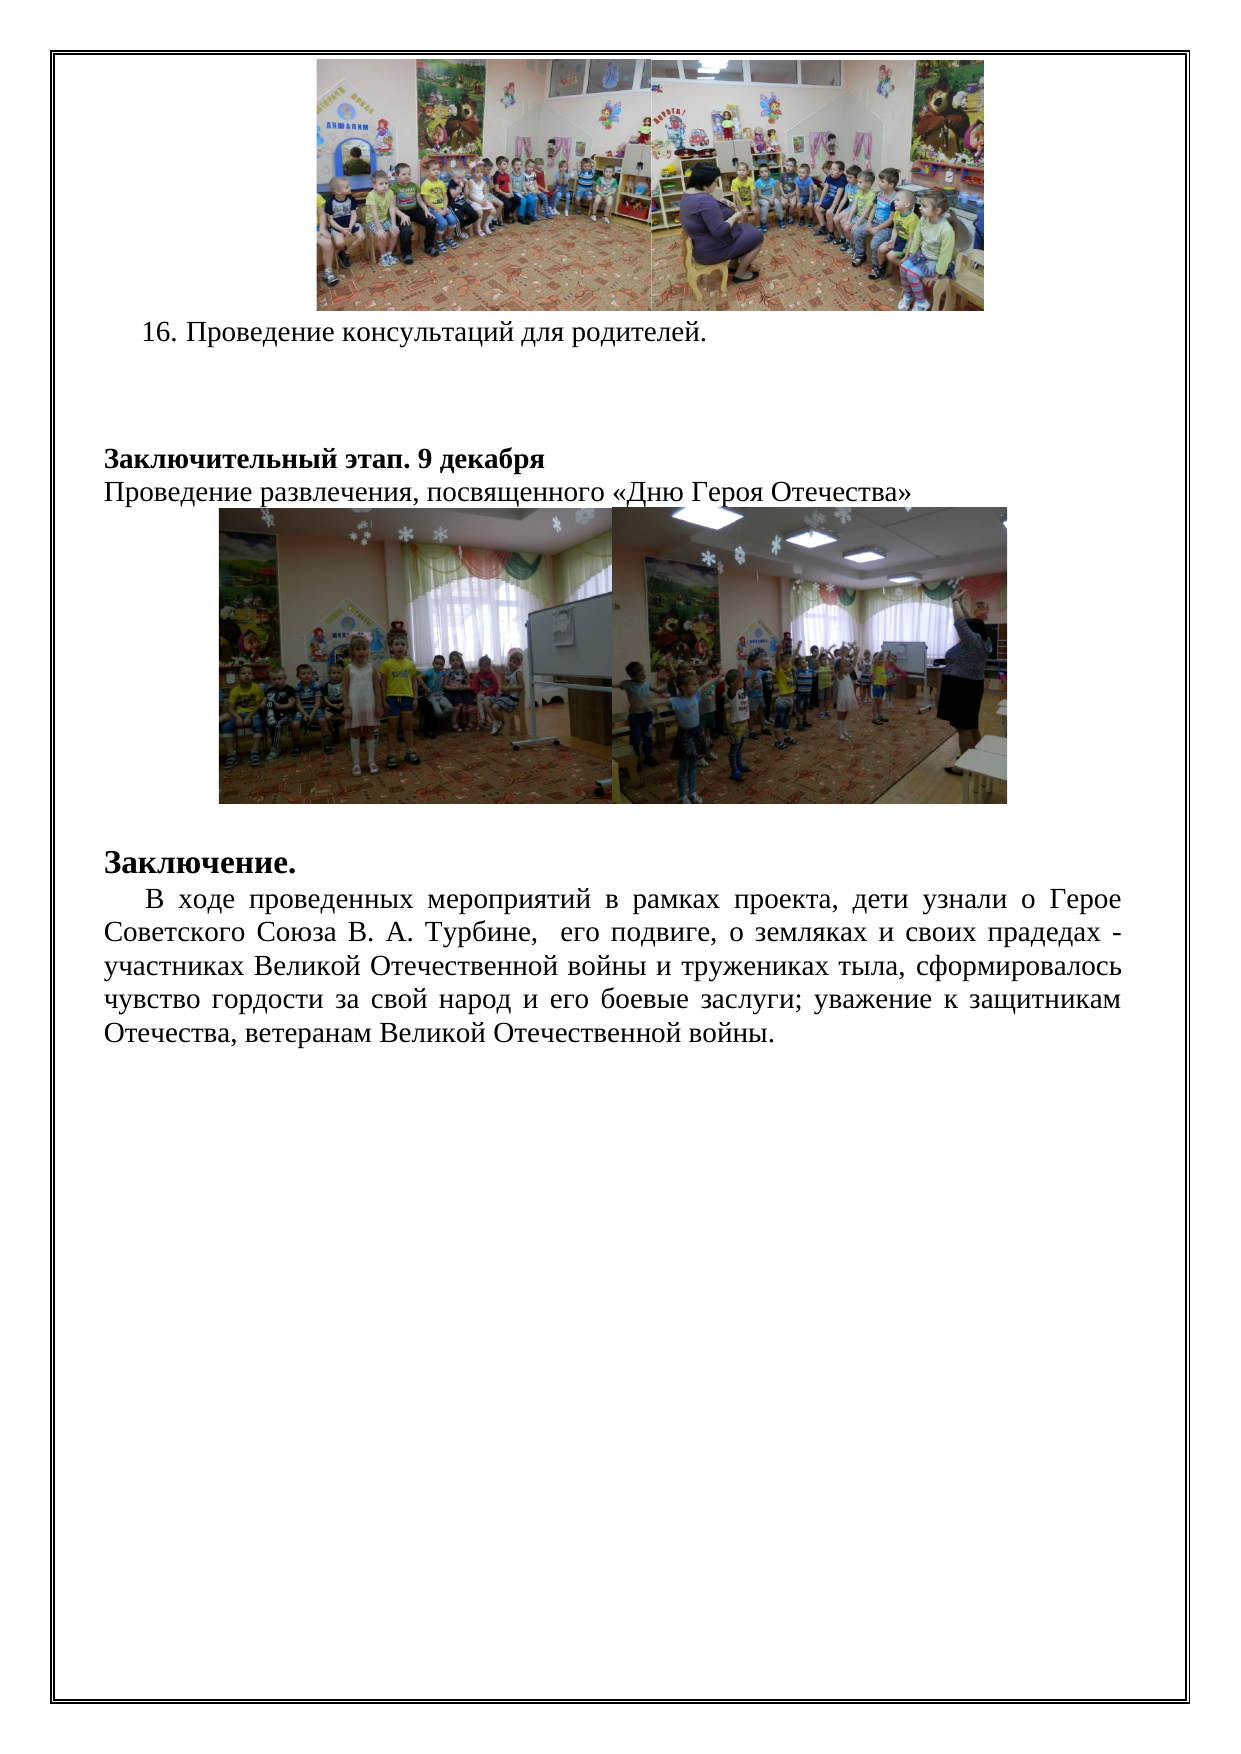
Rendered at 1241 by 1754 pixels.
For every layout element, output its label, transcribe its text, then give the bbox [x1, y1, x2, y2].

list Проведение консультаций для родителей. [141, 314, 1122, 348]
picture [218, 507, 1008, 804]
text Заключение. [103, 842, 1122, 881]
picture [316, 59, 984, 311]
text Заключительный этап. 9 декабря [103, 441, 1122, 474]
text Проведение развлечения, посвященного «Дню Героя Отечества» [103, 474, 1122, 508]
text В ходе проведенных мероприятий в рамках проекта, дети узнали о Герое Советского Союза В. А. Турбине, его подвиге, о земляках и своих прадедах - участниках Великой Отечественной войны и тружениках тыла, сформировалось чувство гордости за свой народ и его боевые заслуги; уважение к защитникам Отечества, ветеранам Великой Отечественной войны. [103, 881, 1122, 1048]
